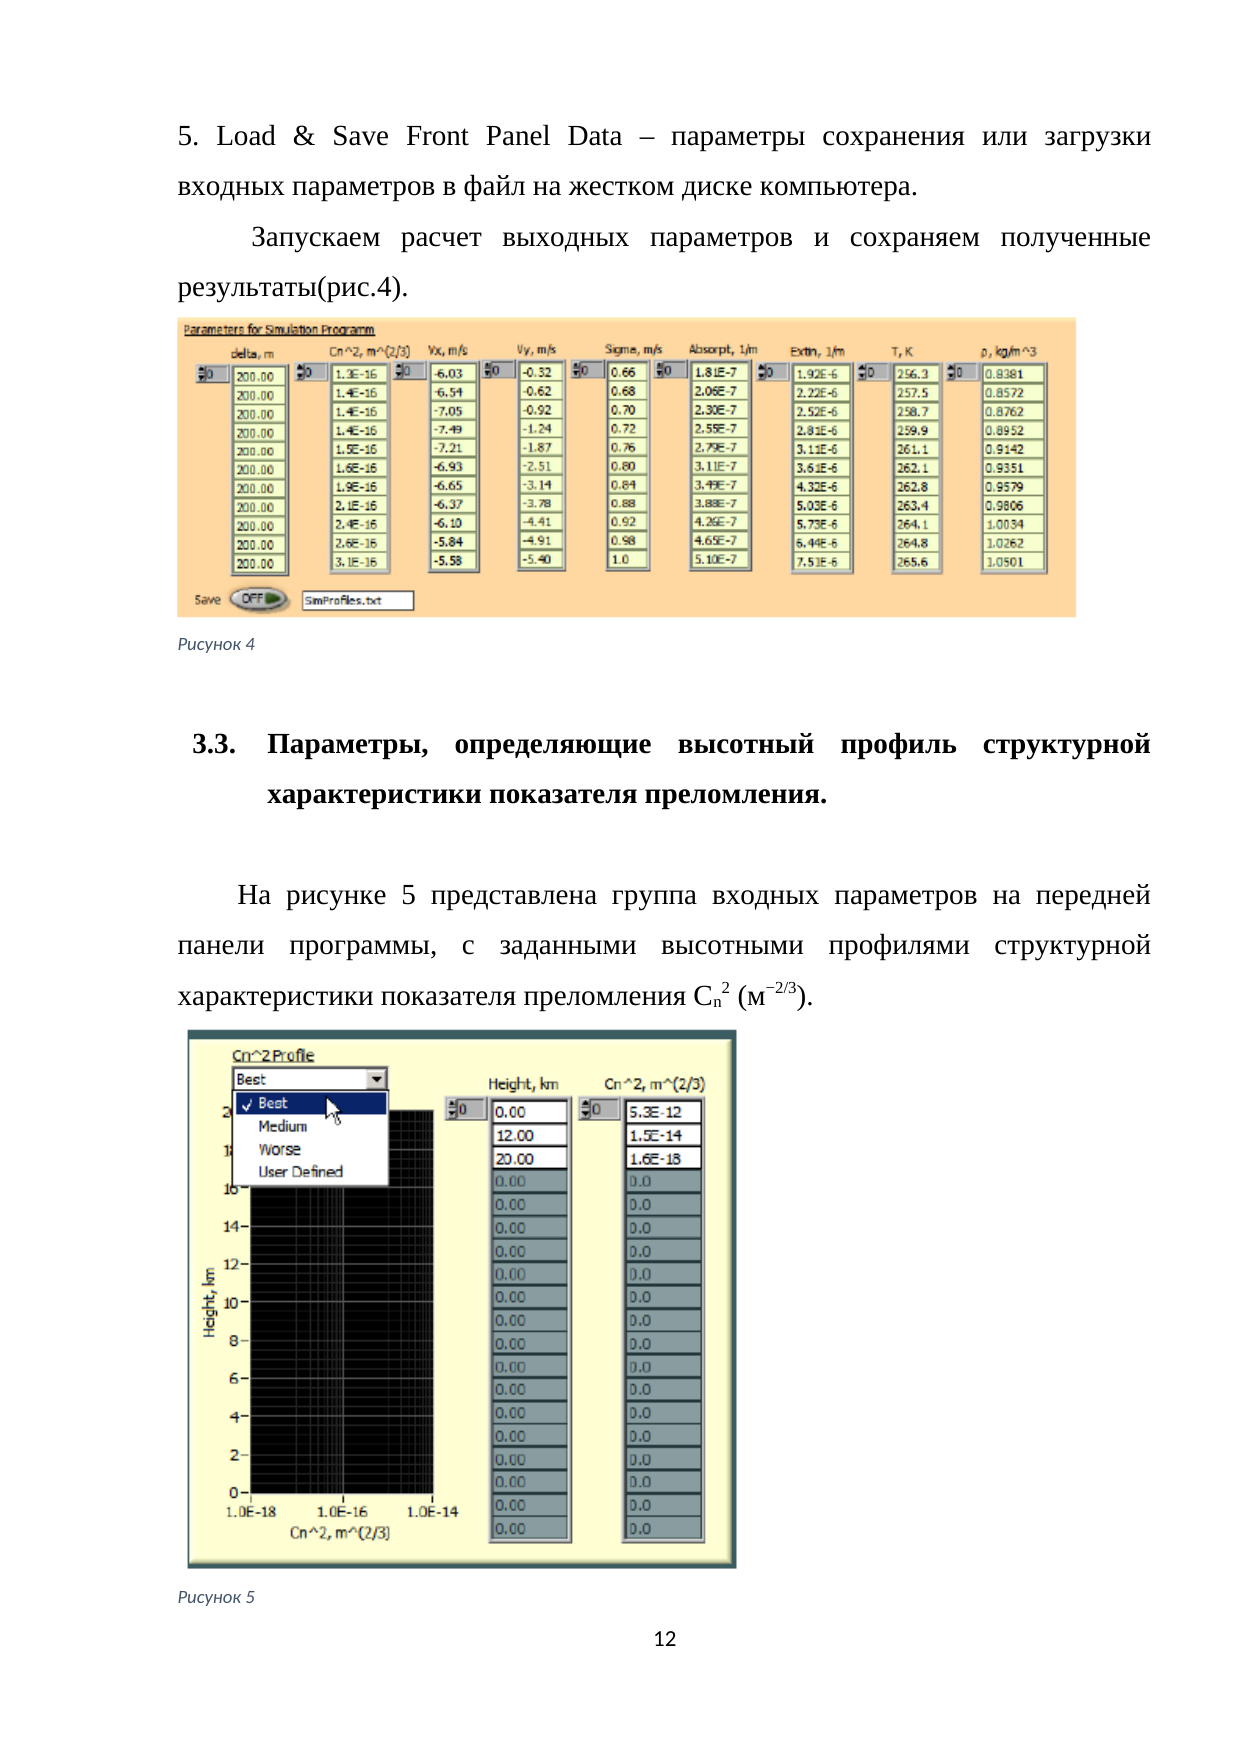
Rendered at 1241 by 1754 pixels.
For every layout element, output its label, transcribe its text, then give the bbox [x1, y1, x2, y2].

text На рисунке 5 представлена группа входных параметров на передней панели программы, с заданными высотными профилями структурной характеристики показателя преломления Cn2 (м−2/3). [177, 877, 1152, 1011]
picture [177, 316, 1081, 619]
picture [177, 1028, 743, 1572]
text 5. Load & Save Front Panel Data – параметры сохранения или загрузки входных параметров в файл на жестком диске компьютера. [177, 118, 1152, 202]
list Параметры, определяющие высотный профиль структурной характеристики показателя преломления. [192, 726, 1152, 810]
